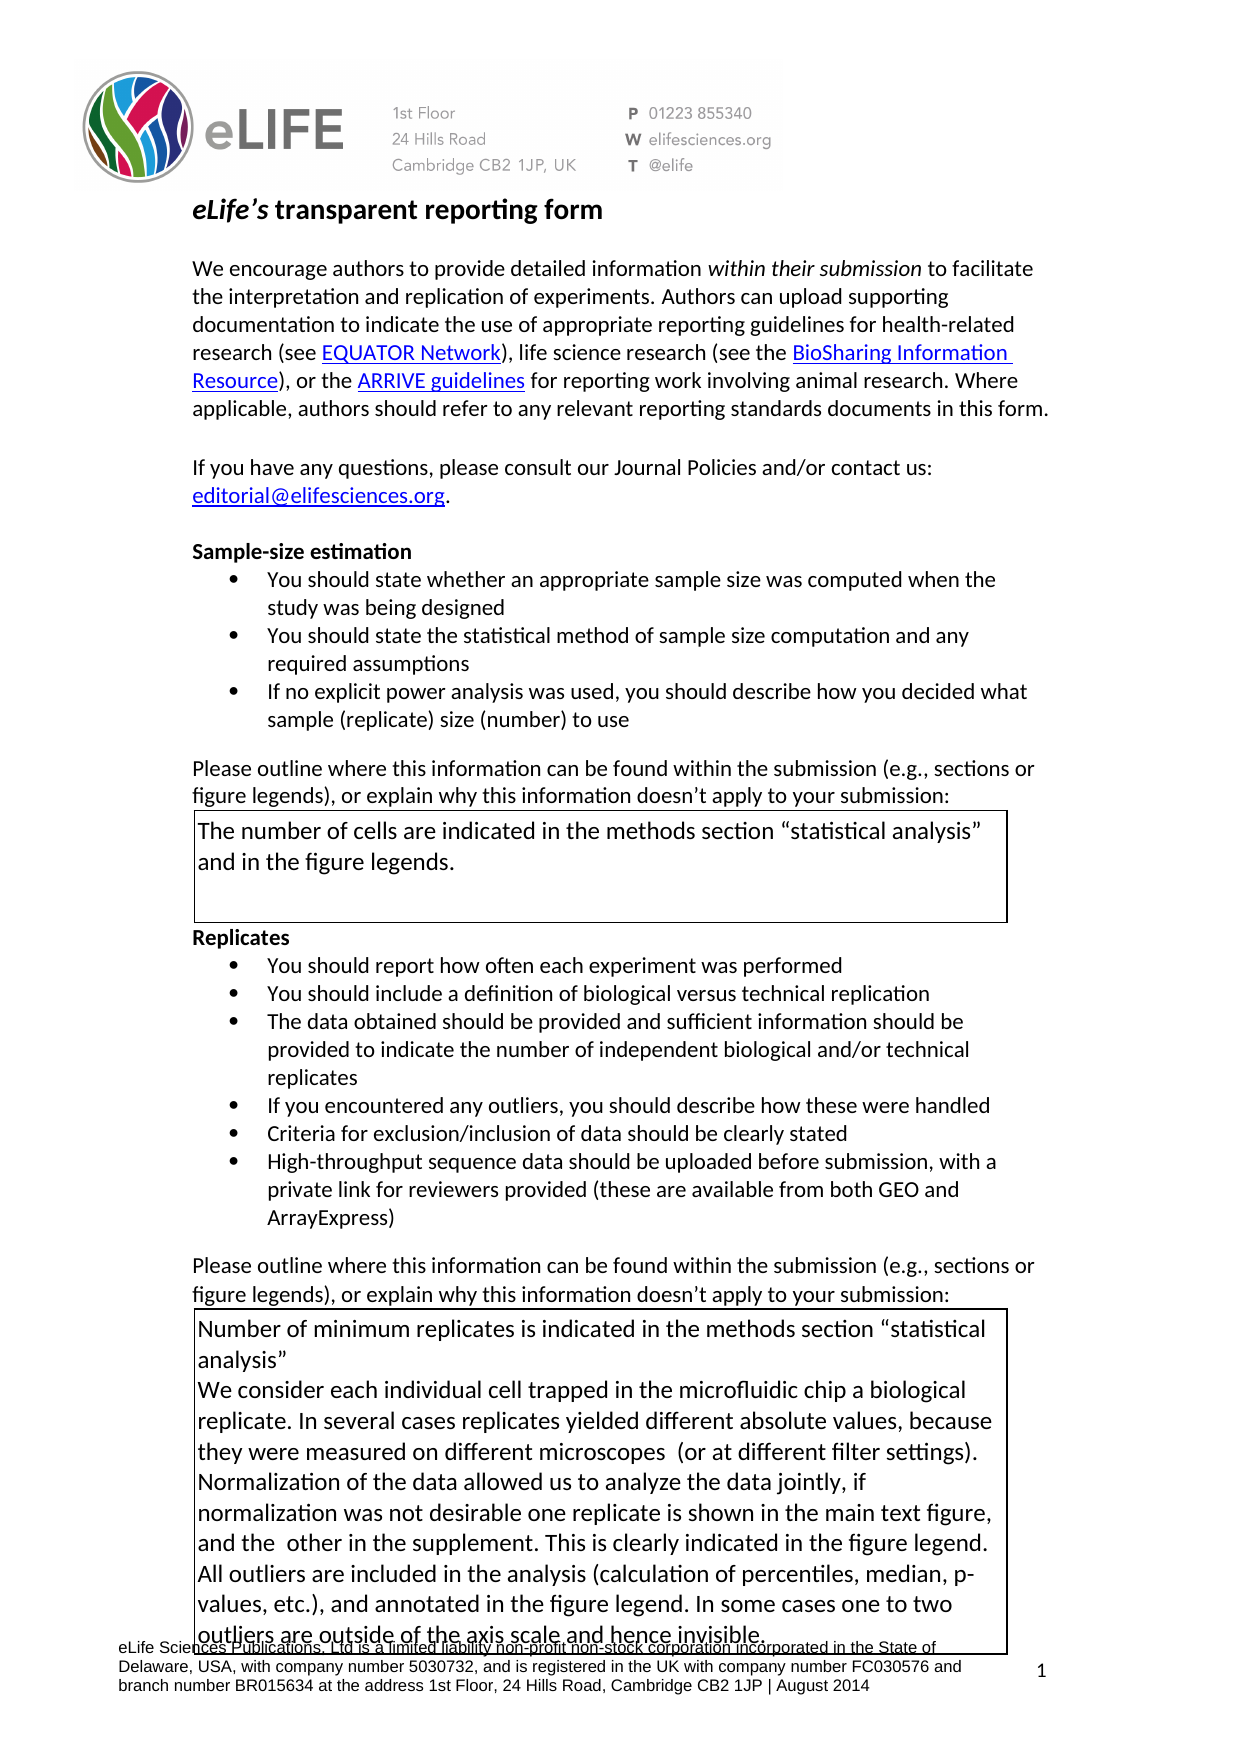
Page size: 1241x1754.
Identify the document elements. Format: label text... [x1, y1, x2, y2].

text We consider each individual cell trapped in the microfluidic chip a biological replicate. In several cases replicates yielded different absolute values, because they were measured on different microscopes (or at different filter settings). Normalization of the data allowed us to analyze the data jointly, if normalization was not desirable one replicate is shown in the main text figure, and the other in the supplement. This is clearly indicated in the figure legend. [197, 1374, 1004, 1558]
list You should include a definition of biological versus technical replication [229, 979, 1053, 1007]
text We encourage authors to provide detailed information within their submission to facilitate the interpretation and replication of experiments. Authors can upload supporting documentation to indicate the use of appropriate reporting guidelines for health-related research (see EQUATOR Network), life science research (see the BioSharing Information Resource), or the ARRIVE guidelines for reporting work involving animal research. Where applicable, authors should refer to any relevant reporting standards documents in this form. [192, 254, 1053, 423]
picture [73, 59, 784, 191]
list You should report how often each experiment was performed [229, 951, 1053, 979]
list If no explicit power analysis was used, you should describe how you decided what sample (replicate) size (number) to use [229, 677, 1053, 733]
list High-throughput sequence data should be uploaded before submission, with a private link for reviewers provided (these are available from both GEO and ArrayExpress) [229, 1147, 1053, 1231]
text Replicates [192, 838, 1053, 951]
text Number of minimum replicates is indicated in the methods section “statistical analysis” [195, 1311, 1006, 1374]
text The number of cells are indicated in the methods section “statistical analysis” and in the figure legends. [195, 813, 1006, 879]
list You should state whether an appropriate sample size was computed when the study was being designed [229, 565, 1053, 621]
text Sample-size estimation [192, 537, 1053, 565]
text If you have any questions, please consult our Journal Policies and/or contact us: editorial@elifesciences.org. [192, 453, 1053, 509]
list If you encountered any outliers, you should describe how these were handled [229, 1091, 1053, 1119]
text eLife’s transparent reporting form [192, 191, 1053, 226]
list The data obtained should be provided and sufficient information should be provided to indicate the number of independent biological and/or technical replicates [229, 1007, 1053, 1091]
text All outliers are included in the analysis (calculation of percentiles, median, p-values, etc.), and annotated in the figure legend. In some cases one to two outliers are outside of the axis scale and hence invisible. [195, 1558, 1006, 1651]
list You should state the statistical method of sample size computation and any required assumptions [229, 621, 1053, 677]
list Criteria for exclusion/inclusion of data should be clearly stated [229, 1119, 1053, 1147]
